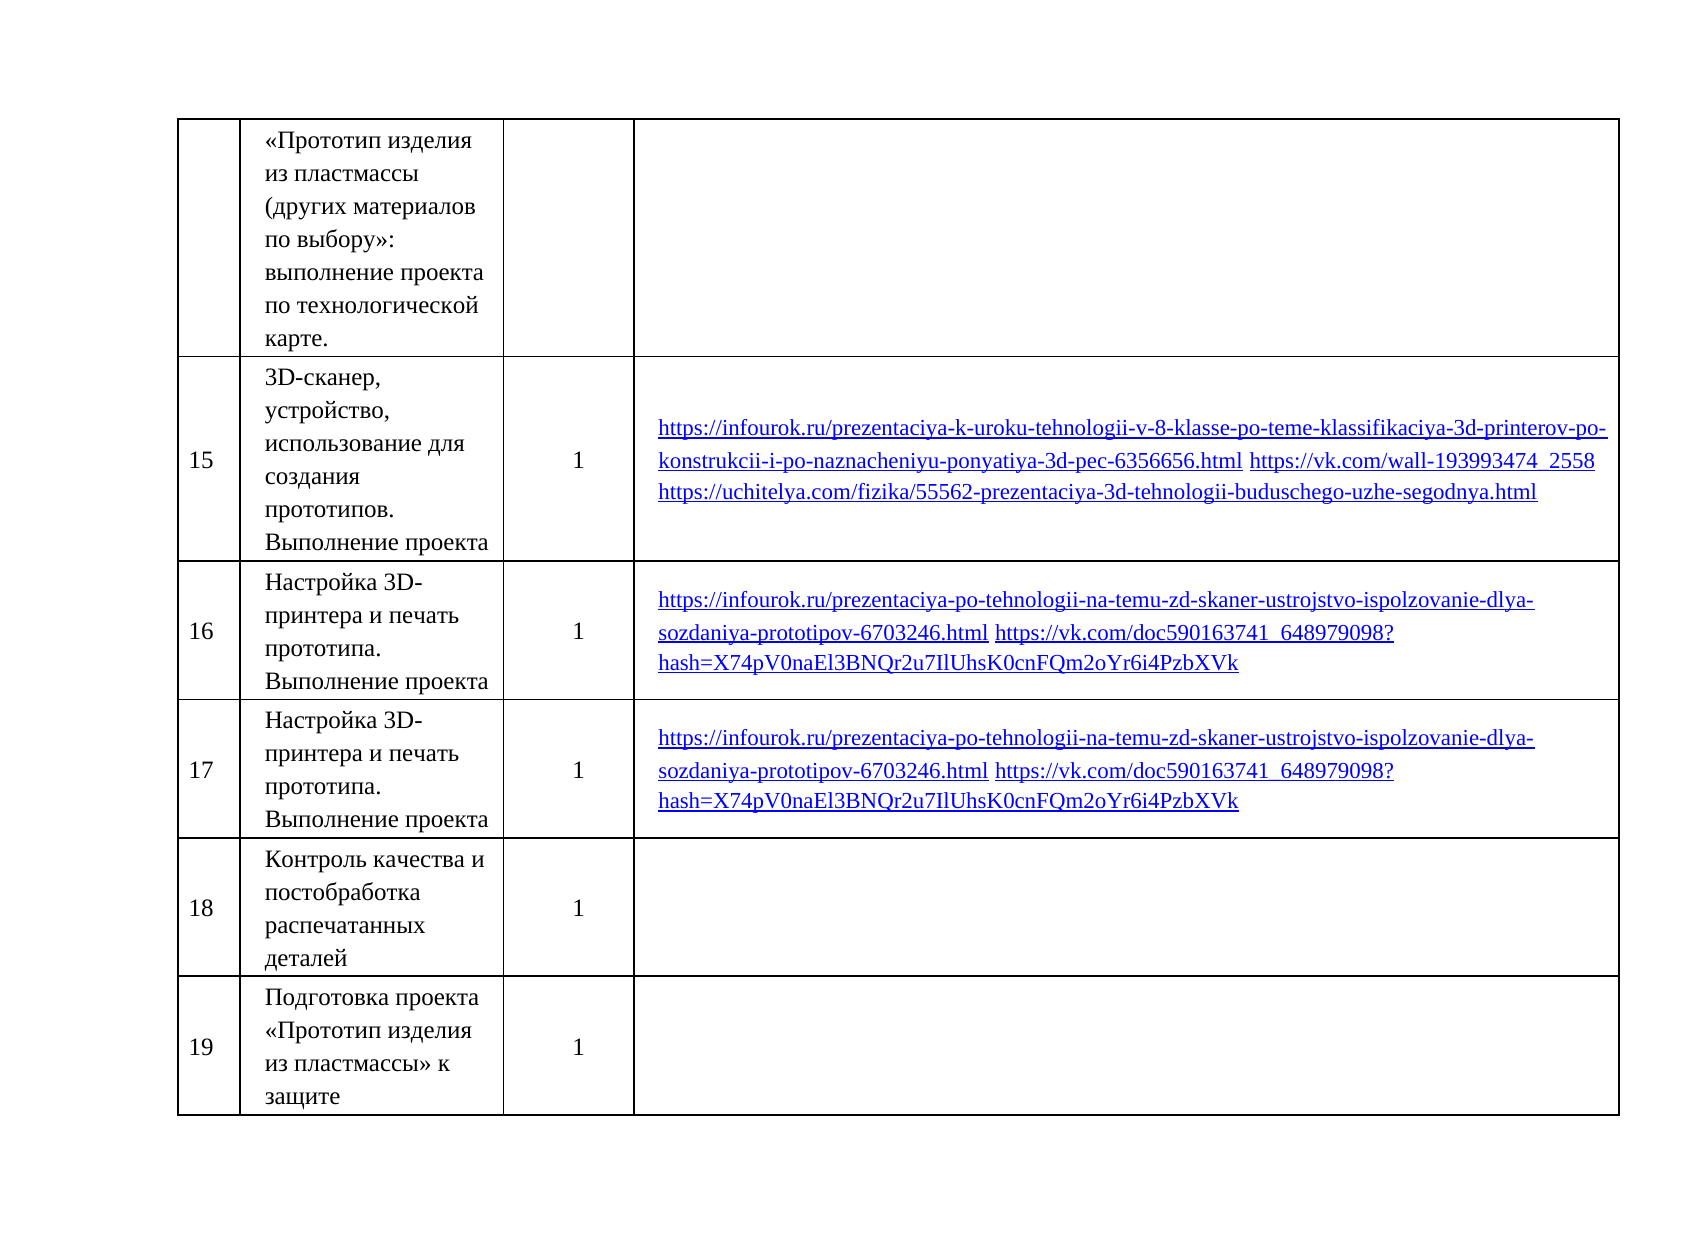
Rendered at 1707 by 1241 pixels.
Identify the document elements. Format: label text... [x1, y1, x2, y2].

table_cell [241, 120, 503, 356]
table_cell [635, 839, 1618, 975]
table_cell 1 [504, 839, 633, 975]
table_cell https://infourok.ru/prezentaciya-po-tehnologii-na-temu-zd-skaner-ustrojstvo-ispolzovanie-dlya-sozdaniya-prototipov-6703246.html https://vk.com/doc590163741_648979098?hash=X74pV0naEl3BNQr2u7IlUhsK0cnFQm2oYr6i4PzbXVk [635, 562, 1618, 698]
table_cell 1 [504, 977, 633, 1114]
table_cell 15 [179, 357, 239, 560]
table_cell 17 [179, 700, 239, 837]
table_cell 1 [504, 562, 633, 698]
table_cell 18 [179, 839, 239, 975]
table_cell 1 [504, 357, 633, 560]
table_cell [635, 977, 1618, 1114]
table_cell https://infourok.ru/prezentaciya-po-tehnologii-na-temu-zd-skaner-ustrojstvo-ispolzovanie-dlya-sozdaniya-prototipov-6703246.html https://vk.com/doc590163741_648979098?hash=X74pV0naEl3BNQr2u7IlUhsK0cnFQm2oYr6i4PzbXVk [635, 700, 1618, 837]
table_cell Настройка 3D-принтера и печать прототипа. Выполнение проекта [241, 562, 503, 698]
table_cell 14 [179, 120, 239, 356]
table_cell 3D-сканер, устройство, использование для создания прототипов. Выполнение проекта [241, 357, 503, 560]
table_cell Подготовка проекта «Прототип изделия из пластмассы» к защите [241, 977, 503, 1114]
table_cell Настройка 3D-принтера и печать прототипа. Выполнение проекта [241, 700, 503, 837]
table_cell Контроль качества и постобработка распечатанных деталей [241, 839, 503, 975]
table_cell 1 [504, 700, 633, 837]
table_cell 1 [504, 120, 633, 356]
table_cell 16 [179, 562, 239, 698]
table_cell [635, 120, 1618, 356]
table_cell 19 [179, 977, 239, 1114]
